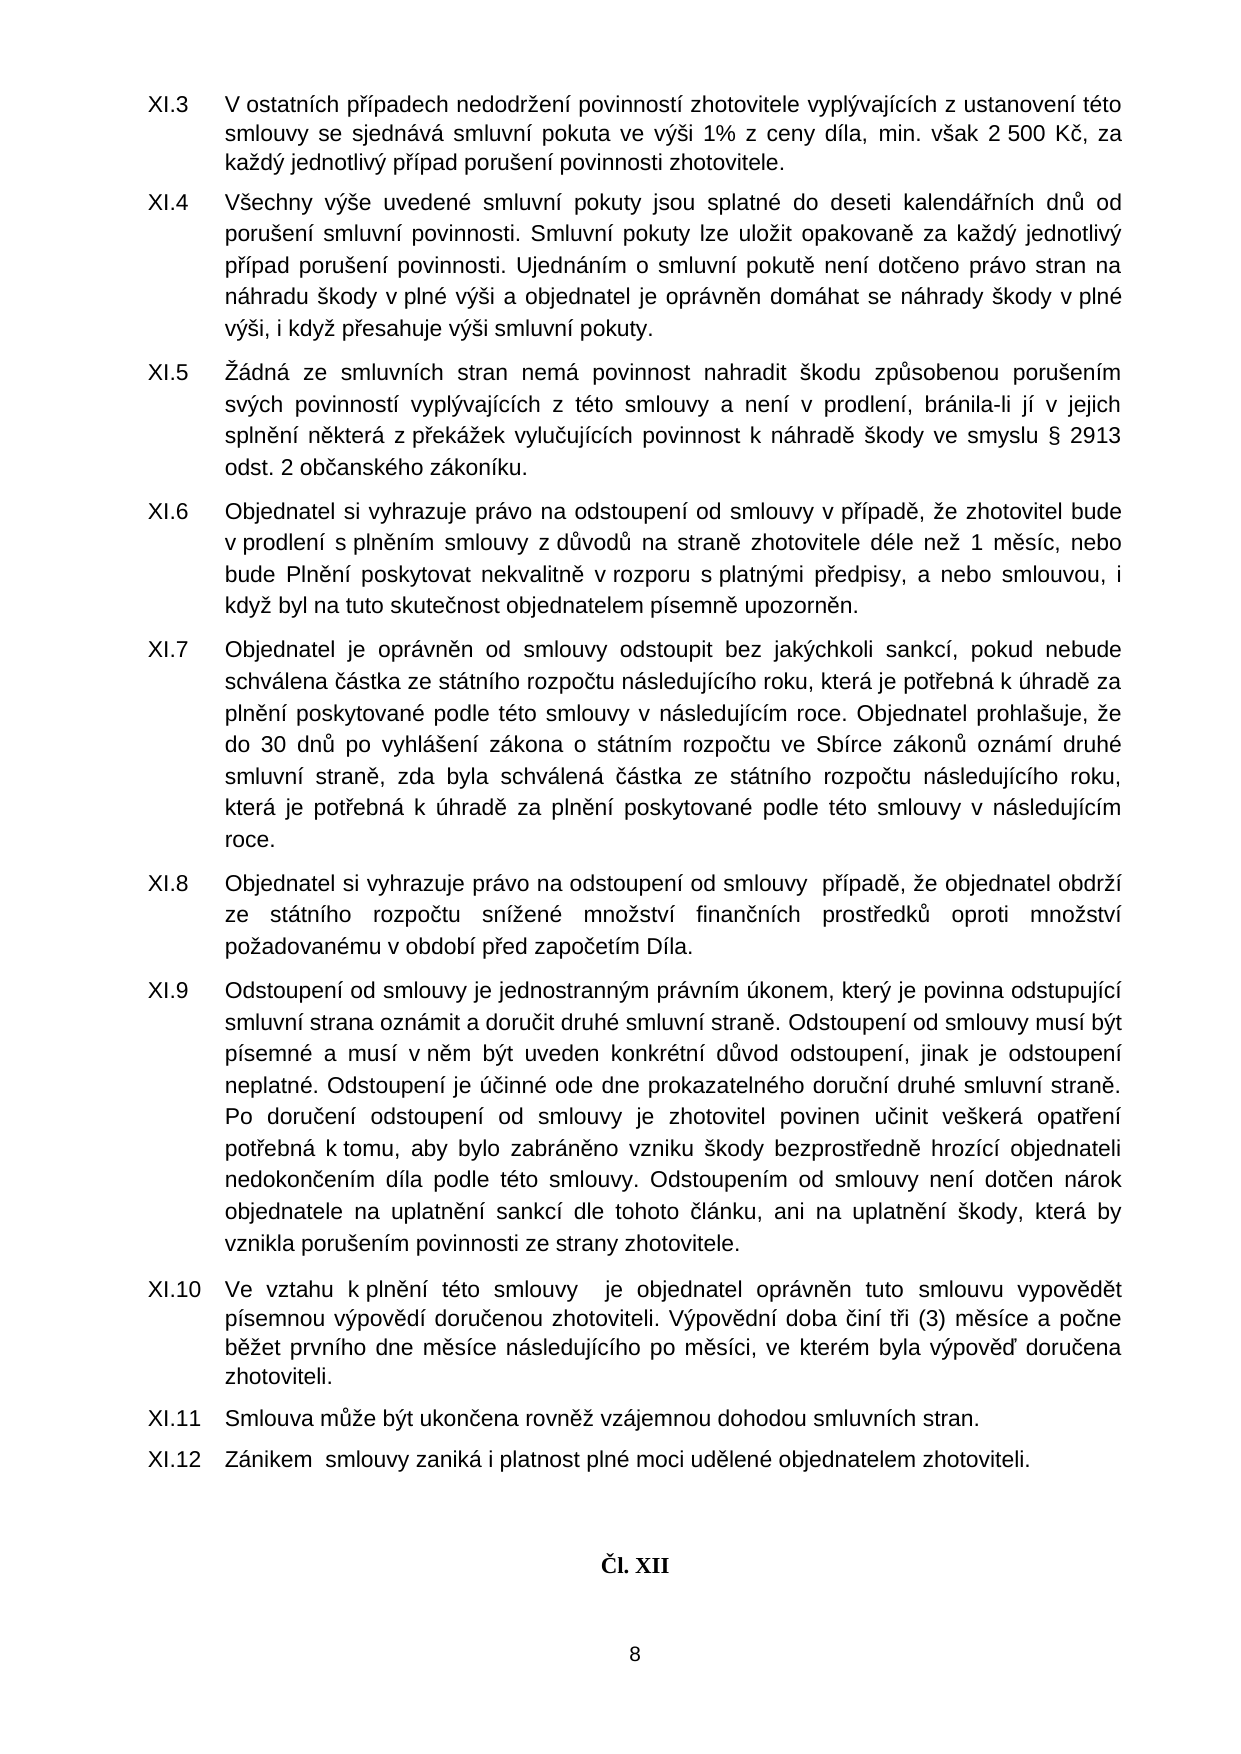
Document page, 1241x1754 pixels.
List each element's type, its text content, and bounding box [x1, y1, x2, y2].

list V ostatních případech nedodržení povinností zhotovitele vyplývajících z ustanovení této smlouvy se sjednává smluvní pokuta ve výši 1% z ceny díla, min. však 2 500 Kč, za každý jednotlivý případ porušení povinnosti zhotovitele. [148, 89, 1122, 176]
list Objednatel si vyhrazuje právo na odstoupení od smlouvy v případě, že zhotovitel bude v prodlení s plněním smlouvy z důvodů na straně zhotovitele déle než 1 měsíc, nebo bude Plnění poskytovat nekvalitně v rozporu s platnými předpisy, a nebo smlouvou, i když byl na tuto skutečnost objednatelem písemně upozorněn. [148, 498, 1122, 619]
list Ve vztahu k plnění této smlouvy je objednatel oprávněn tuto smlouvu vypovědět písemnou výpovědí doručenou zhotoviteli. Výpovědní doba činí tři (3) měsíce a počne běžet prvního dne měsíce následujícího po měsíci, ve kterém byla výpověď doručena zhotoviteli. [148, 1274, 1122, 1390]
list Zánikem smlouvy zaniká i platnost plné moci udělené objednatelem zhotoviteli. [148, 1444, 1122, 1474]
list Objednatel si vyhrazuje právo na odstoupení od smlouvy případě, že objednatel obdrží ze státního rozpočtu snížené množství finančních prostředků oproti množství požadovanému v období před započetím Díla. [148, 870, 1122, 959]
list Objednatel je oprávněn od smlouvy odstoupit bez jakýchkoli sankcí, pokud nebude schválena částka ze státního rozpočtu následujícího roku, která je potřebná k úhradě za plnění poskytované podle této smlouvy v následujícím roce. Objednatel prohlašuje, že do 30 dnů po vyhlášení zákona o státním rozpočtu ve Sbírce zákonů oznámí druhé smluvní straně, zda byla schválená částka ze státního rozpočtu následujícího roku, která je potřebná k úhradě za plnění poskytované podle této smlouvy v následujícím roce. [148, 636, 1122, 852]
list Žádná ze smluvních stran nemá povinnost nahradit škodu způsobenou porušením svých povinností vyplývajících z této smlouvy a není v prodlení, bránila-li jí v jejich splnění některá z překážek vylučujících povinnost k náhradě škody ve smyslu § 2913 odst. 2 občanského zákoníku. [148, 359, 1122, 480]
list Smlouva může být ukončena rovněž vzájemnou dohodou smluvních stran. [148, 1403, 1122, 1432]
list Odstoupení od smlouvy je jednostranným právním úkonem, který je povinna odstupující smluvní strana oznámit a doručit druhé smluvní straně. Odstoupení od smlouvy musí být písemné a musí v něm být uveden konkrétní důvod odstoupení, jinak je odstoupení neplatné. Odstoupení je účinné ode dne prokazatelného doruční druhé smluvní straně. Po doručení odstoupení od smlouvy je zhotovitel povinen učinit veškerá opatření potřebná k tomu, aby bylo zabráněno vzniku škody bezprostředně hrozící objednateli nedokončením díla podle této smlouvy. Odstoupením od smlouvy není dotčen nárok objednatele na uplatnění sankcí dle tohoto článku, ani na uplatnění škody, která by vznikla porušením povinnosti ze strany zhotovitele. [148, 977, 1122, 1256]
list Všechny výše uvedené smluvní pokuty jsou splatné do deseti kalendářních dnů od porušení smluvní povinnosti. Smluvní pokuty lze uložit opakovaně za každý jednotlivý případ porušení povinnosti. Ujednáním o smluvní pokutě není dotčeno právo stran na náhradu škody v plné výši a objednatel je oprávněn domáhat se náhrady škody v plné výši, i když přesahuje výši smluvní pokuty. [148, 189, 1122, 341]
